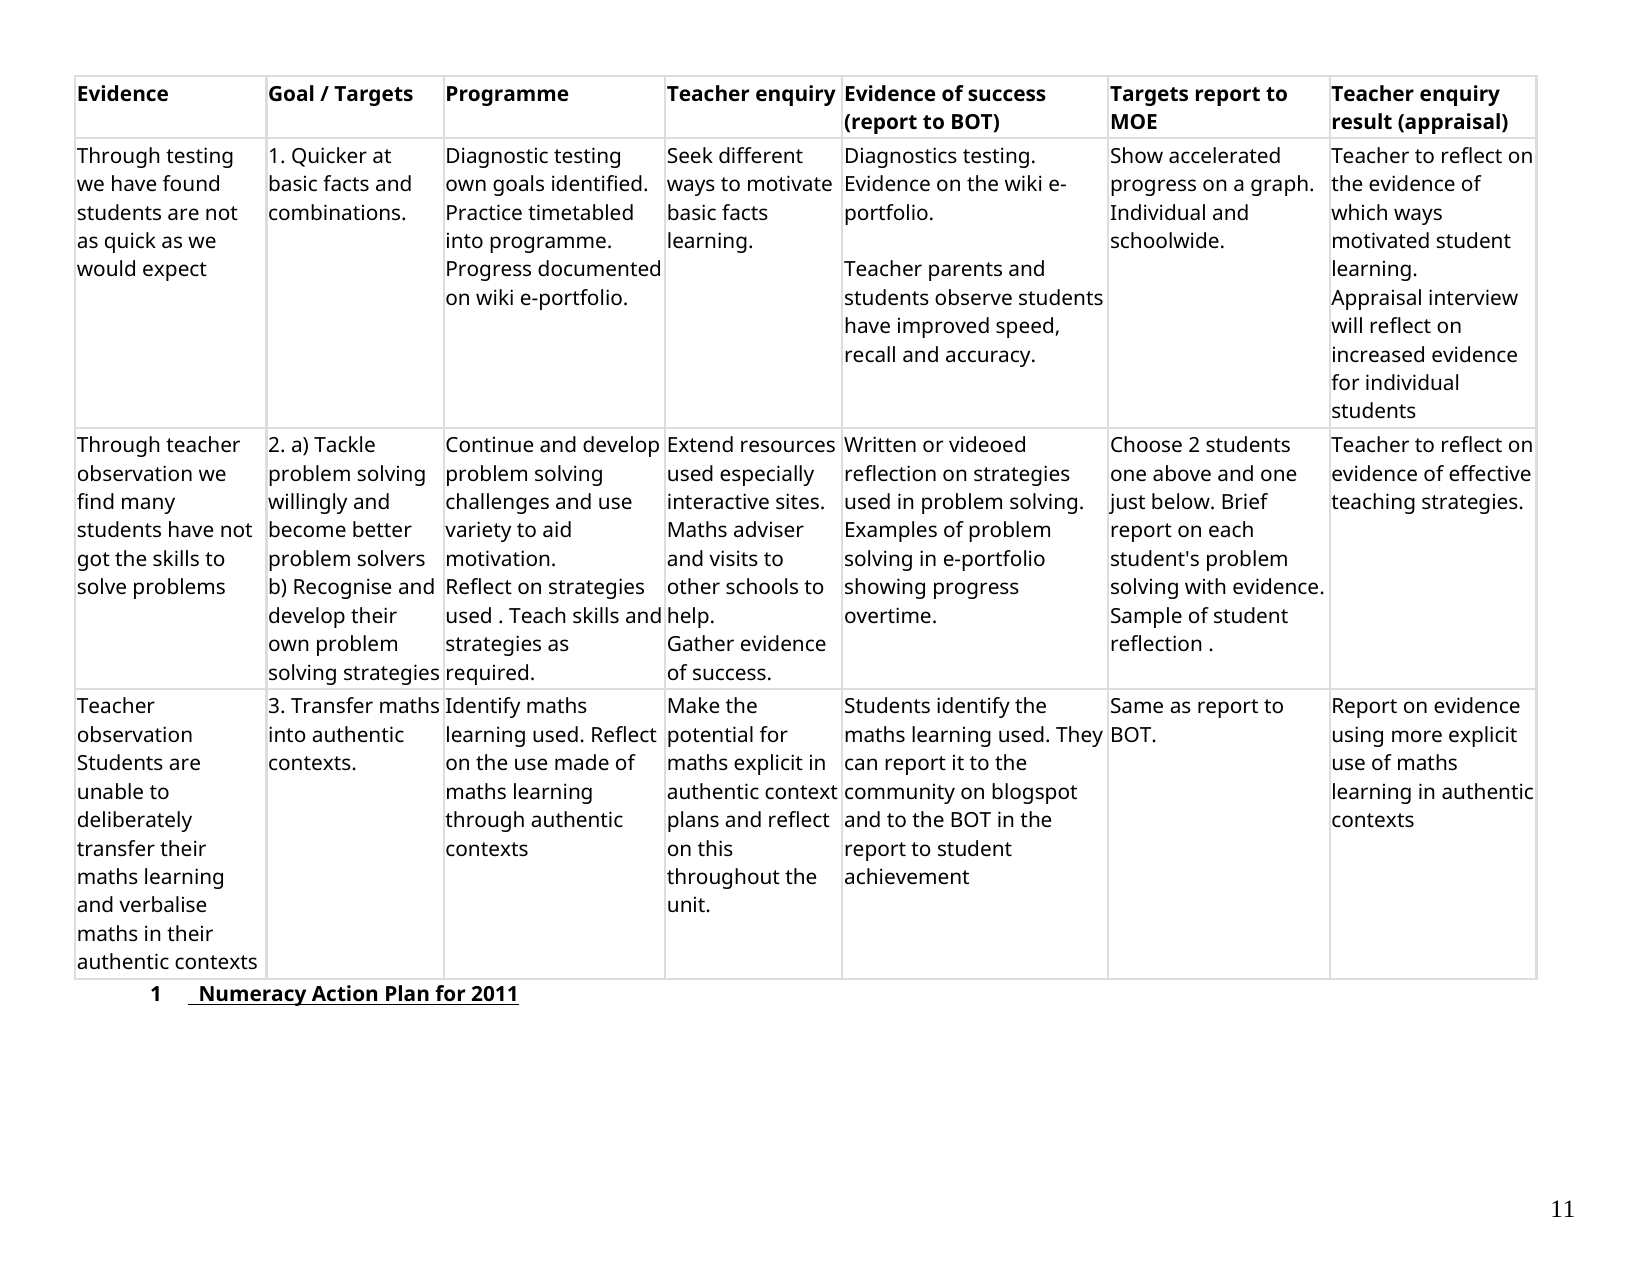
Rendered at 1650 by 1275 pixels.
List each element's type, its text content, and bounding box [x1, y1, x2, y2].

table_cell Show accelerated progress on a graph. Individual and schoolwide. [1109, 139, 1329, 427]
table_cell Through teacher observation we find many students have not got the skills to solve problems [76, 429, 265, 688]
table_header Programme [445, 77, 664, 137]
table_header Targets report to MOE [1109, 77, 1329, 137]
table_cell 3. Transfer maths into authentic contexts. [268, 690, 443, 977]
table_cell Teacher observation Students are unable to deliberately transfer their maths learning and verbalise maths in their authentic contexts [76, 690, 265, 977]
table_cell Continue and develop problem solving challenges and use variety to aid motivation. Reflect on strategies used . Teach skills and strategies as required. [445, 429, 664, 688]
table_cell Through testing we have found students are not as quick as we would expect [76, 139, 265, 427]
table_cell Same as report to BOT. [1109, 690, 1329, 977]
table_header Evidence of success (report to BOT) [843, 77, 1107, 137]
table_cell Teacher to reflect on the evidence of which ways motivated student learning. Appraisal interview will reflect on increased evidence for individual students [1331, 139, 1535, 427]
table_cell Report on evidence using more explicit use of maths learning in authentic contexts [1331, 690, 1535, 977]
table_cell Diagnostics testing. Evidence on the wiki e-portfolio. Teacher parents and students observe students have improved speed, recall and accuracy. [843, 139, 1107, 427]
table_cell Teacher to reflect on evidence of effective teaching strategies. [1331, 429, 1535, 688]
list Numeracy Action Plan for 2011 [150, 979, 1575, 1008]
table_header Goal / Targets [268, 77, 443, 137]
table_cell Extend resources used especially interactive sites. Maths adviser and visits to other schools to help. Gather evidence of success. [666, 429, 841, 688]
table_header Teacher enquiry [666, 77, 841, 137]
table_header Teacher enquiry result (appraisal) [1331, 77, 1535, 137]
table_cell 2. a) Tackle problem solving willingly and become better problem solvers b) Recognise and develop their own problem solving strategies [268, 429, 443, 688]
table_cell Written or videoed reflection on strategies used in problem solving. Examples of problem solving in e-portfolio showing progress overtime. [843, 429, 1107, 688]
table_cell Choose 2 students one above and one just below. Brief report on each student's problem solving with evidence. Sample of student reflection . [1109, 429, 1329, 688]
table_header Evidence [76, 77, 265, 137]
table_cell 1. Quicker at basic facts and combinations. [268, 139, 443, 427]
table_cell Seek different ways to motivate basic facts learning. [666, 139, 841, 427]
table_cell Diagnostic testing own goals identified. Practice timetabled into programme. Progress documented on wiki e-portfolio. [445, 139, 664, 427]
table_cell Students identify the maths learning used. They can report it to the community on blogspot and to the BOT in the report to student achievement [843, 690, 1107, 977]
table_cell Identify maths learning used. Reflect on the use made of maths learning through authentic contexts [445, 690, 664, 977]
table_cell Make the potential for maths explicit in authentic context plans and reflect on this throughout the unit. [666, 690, 841, 977]
